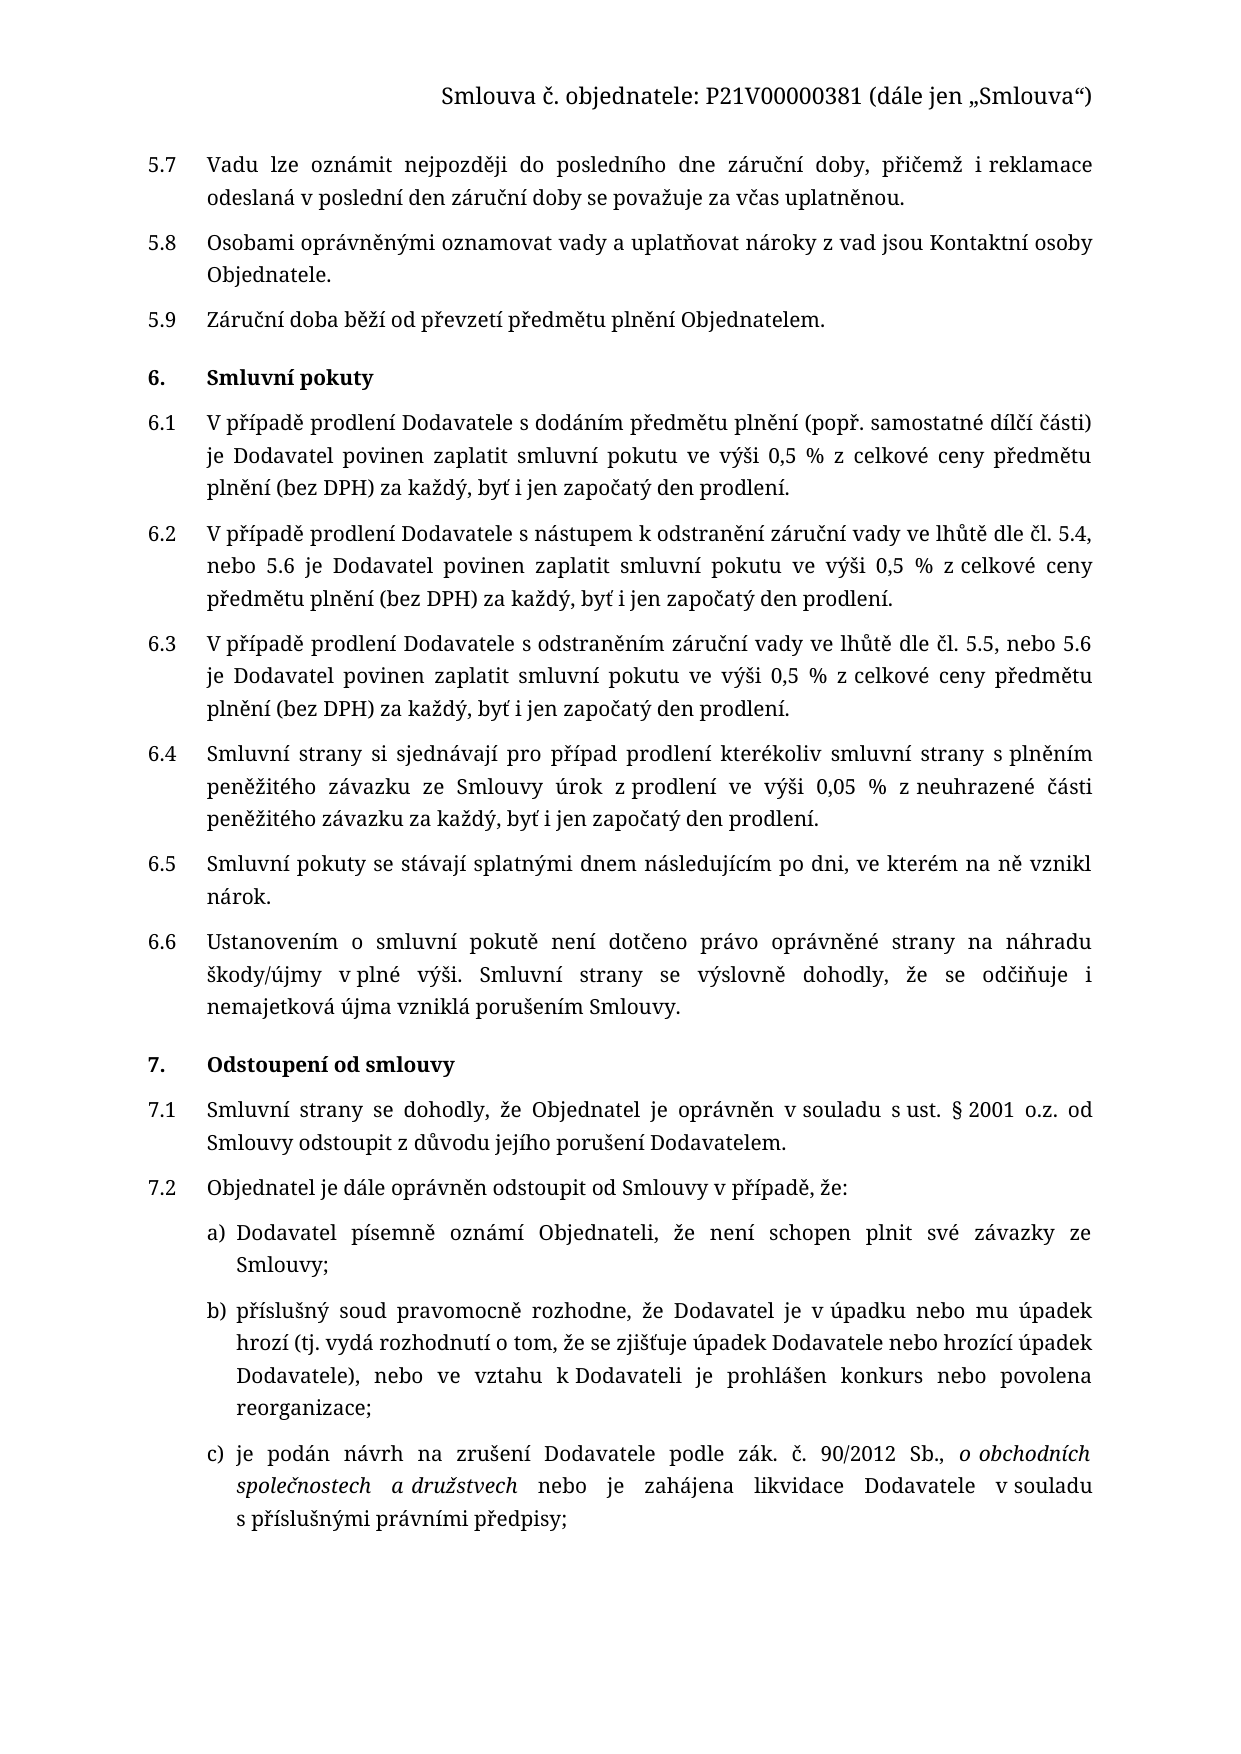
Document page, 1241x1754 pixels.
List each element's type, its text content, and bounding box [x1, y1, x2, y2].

list V případě prodlení Dodavatele s nástupem k odstranění záruční vady ve lhůtě dle čl. 5.4, nebo 5.6 je Dodavatel povinen zaplatit smluvní pokutu ve výši 0,5 % z celkové ceny předmětu plnění (bez DPH) za každý, byť i jen započatý den prodlení. [148, 519, 1093, 612]
list Smluvní strany se dohodly, že Objednatel je oprávněn v souladu s ust. § 2001 o.z. od Smlouvy odstoupit z důvodu jejího porušení Dodavatelem. [148, 1095, 1093, 1156]
list V případě prodlení Dodavatele s dodáním předmětu plnění (popř. samostatné dílčí části) je Dodavatel povinen zaplatit smluvní pokutu ve výši 0,5 % z celkové ceny předmětu plnění (bez DPH) za každý, byť i jen započatý den prodlení. [148, 408, 1093, 502]
list Záruční doba běží od převzetí předmětu plnění Objednatelem. [148, 306, 1093, 334]
list příslušný soud pravomocně rozhodne, že Dodavatel je v úpadku nebo mu úpadek hrozí (tj. vydá rozhodnutí o tom, že se zjišťuje úpadek Dodavatele nebo hrozící úpadek Dodavatele), nebo ve vztahu k Dodavateli je prohlášen konkurs nebo povolena reorganizace; [207, 1296, 1093, 1422]
list Ustanovením o smluvní pokutě není dotčeno právo oprávněné strany na náhradu škody/újmy v plné výši. Smluvní strany se výslovně dohodly, že se odčiňuje i nemajetková újma vzniklá porušením Smlouvy. [148, 927, 1093, 1021]
list Osobami oprávněnými oznamovat vady a uplatňovat nároky z vad jsou Kontaktní osoby Objednatele. [148, 228, 1093, 289]
list Vadu lze oznámit nejpozději do posledního dne záruční doby, přičemž i reklamace odeslaná v poslední den záruční doby se považuje za včas uplatněnou. [148, 150, 1093, 211]
list Smluvní pokuty [148, 363, 1093, 392]
list Smluvní pokuty se stávají splatnými dnem následujícím po dni, ve kterém na ně vznikl nárok. [148, 849, 1093, 911]
list Objednatel je dále oprávněn odstoupit od Smlouvy v případě, že: [148, 1173, 1093, 1201]
list je podán návrh na zrušení Dodavatele podle zák. č. 90/2012 Sb., o obchodních společnostech a družstvech nebo je zahájena likvidace Dodavatele v souladu s příslušnými právními předpisy; [207, 1439, 1093, 1532]
list Smluvní strany si sjednávají pro případ prodlení kterékoliv smluvní strany s plněním peněžitého závazku ze Smlouvy úrok z prodlení ve výši 0,05 % z neuhrazené části peněžitého závazku za každý, byť i jen započatý den prodlení. [148, 739, 1093, 833]
list V případě prodlení Dodavatele s odstraněním záruční vady ve lhůtě dle čl. 5.5, nebo 5.6 je Dodavatel povinen zaplatit smluvní pokutu ve výši 0,5 % z celkové ceny předmětu plnění (bez DPH) za každý, byť i jen započatý den prodlení. [148, 629, 1093, 723]
list Dodavatel písemně oznámí Objednateli, že není schopen plnit své závazky ze Smlouvy; [207, 1218, 1093, 1279]
list Odstoupení od smlouvy [148, 1050, 1093, 1078]
